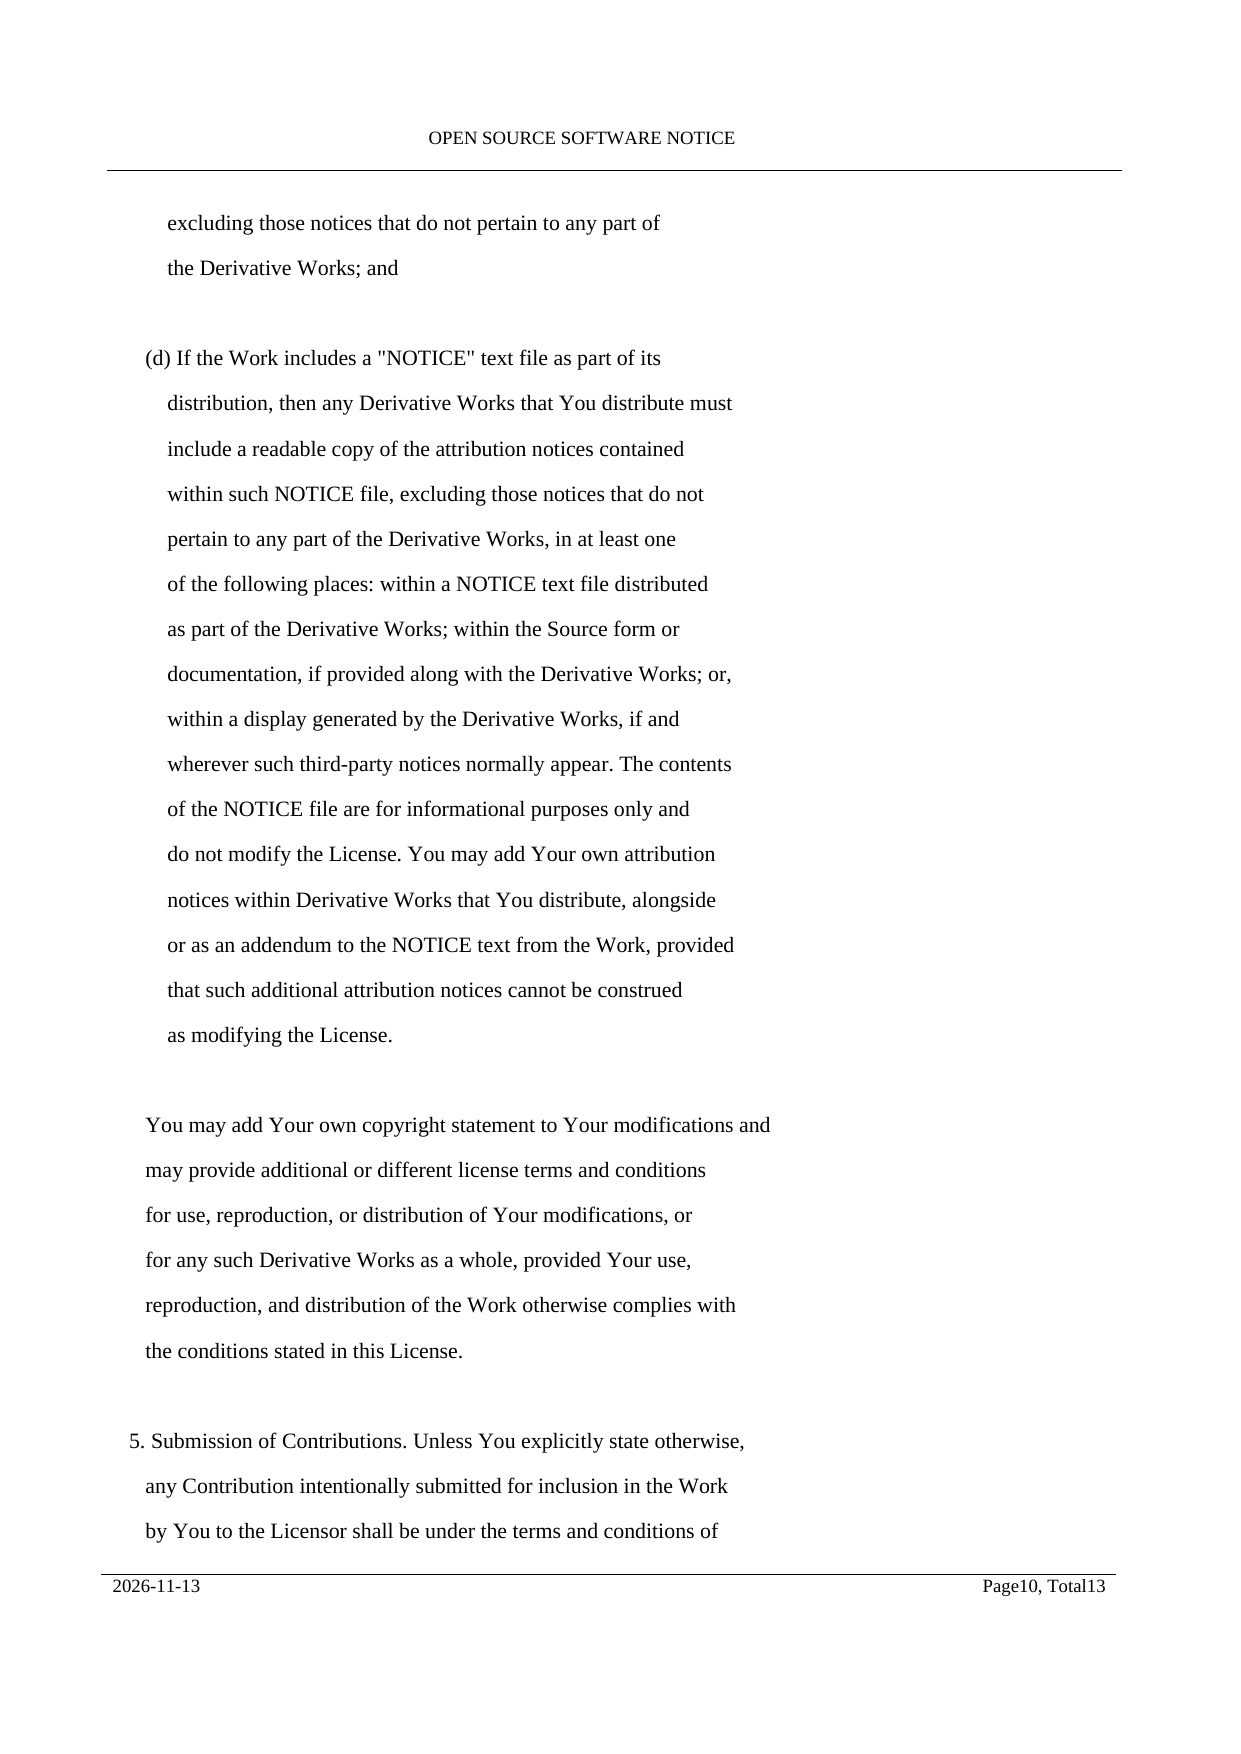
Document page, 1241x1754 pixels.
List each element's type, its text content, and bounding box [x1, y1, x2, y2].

text may provide additional or different license terms and conditions [112, 1153, 1128, 1186]
text of the NOTICE file are for informational purposes only and [112, 793, 1128, 825]
text the Derivative Works; and [112, 251, 1128, 284]
text do not modify the License. You may add Your own attribution [112, 838, 1128, 870]
text pertain to any part of the Derivative Works, in at least one [112, 522, 1128, 554]
text wherever such third-party notices normally appear. The contents [112, 748, 1128, 780]
text notices within Derivative Works that You distribute, alongside [112, 883, 1128, 915]
text 5. Submission of Contributions. Unless You explicitly state otherwise, [112, 1424, 1128, 1457]
text documentation, if provided along with the Derivative Works; or, [112, 657, 1128, 690]
text distribution, then any Derivative Works that You distribute must [112, 387, 1128, 419]
text reproduction, and distribution of the Work otherwise complies with [112, 1289, 1128, 1321]
text You may add Your own copyright statement to Your modifications and [112, 1108, 1128, 1141]
text the conditions stated in this License. [112, 1334, 1128, 1366]
text (d) If the Work includes a "NOTICE" text file as part of its [112, 342, 1128, 374]
text as modifying the License. [112, 1018, 1128, 1051]
text within a display generated by the Derivative Works, if and [112, 702, 1128, 735]
text of the following places: within a NOTICE text file distributed [112, 567, 1128, 600]
text excluding those notices that do not pertain to any part of [112, 206, 1128, 239]
text or as an addendum to the NOTICE text from the Work, provided [112, 928, 1128, 961]
text by You to the Licensor shall be under the terms and conditions of [112, 1514, 1128, 1547]
text include a readable copy of the attribution notices contained [112, 432, 1128, 464]
text that such additional attribution notices cannot be construed [112, 973, 1128, 1006]
text any Contribution intentionally submitted for inclusion in the Work [112, 1469, 1128, 1502]
text as part of the Derivative Works; within the Source form or [112, 612, 1128, 645]
text within such NOTICE file, excluding those notices that do not [112, 477, 1128, 509]
text for use, reproduction, or distribution of Your modifications, or [112, 1199, 1128, 1231]
text for any such Derivative Works as a whole, provided Your use, [112, 1244, 1128, 1276]
